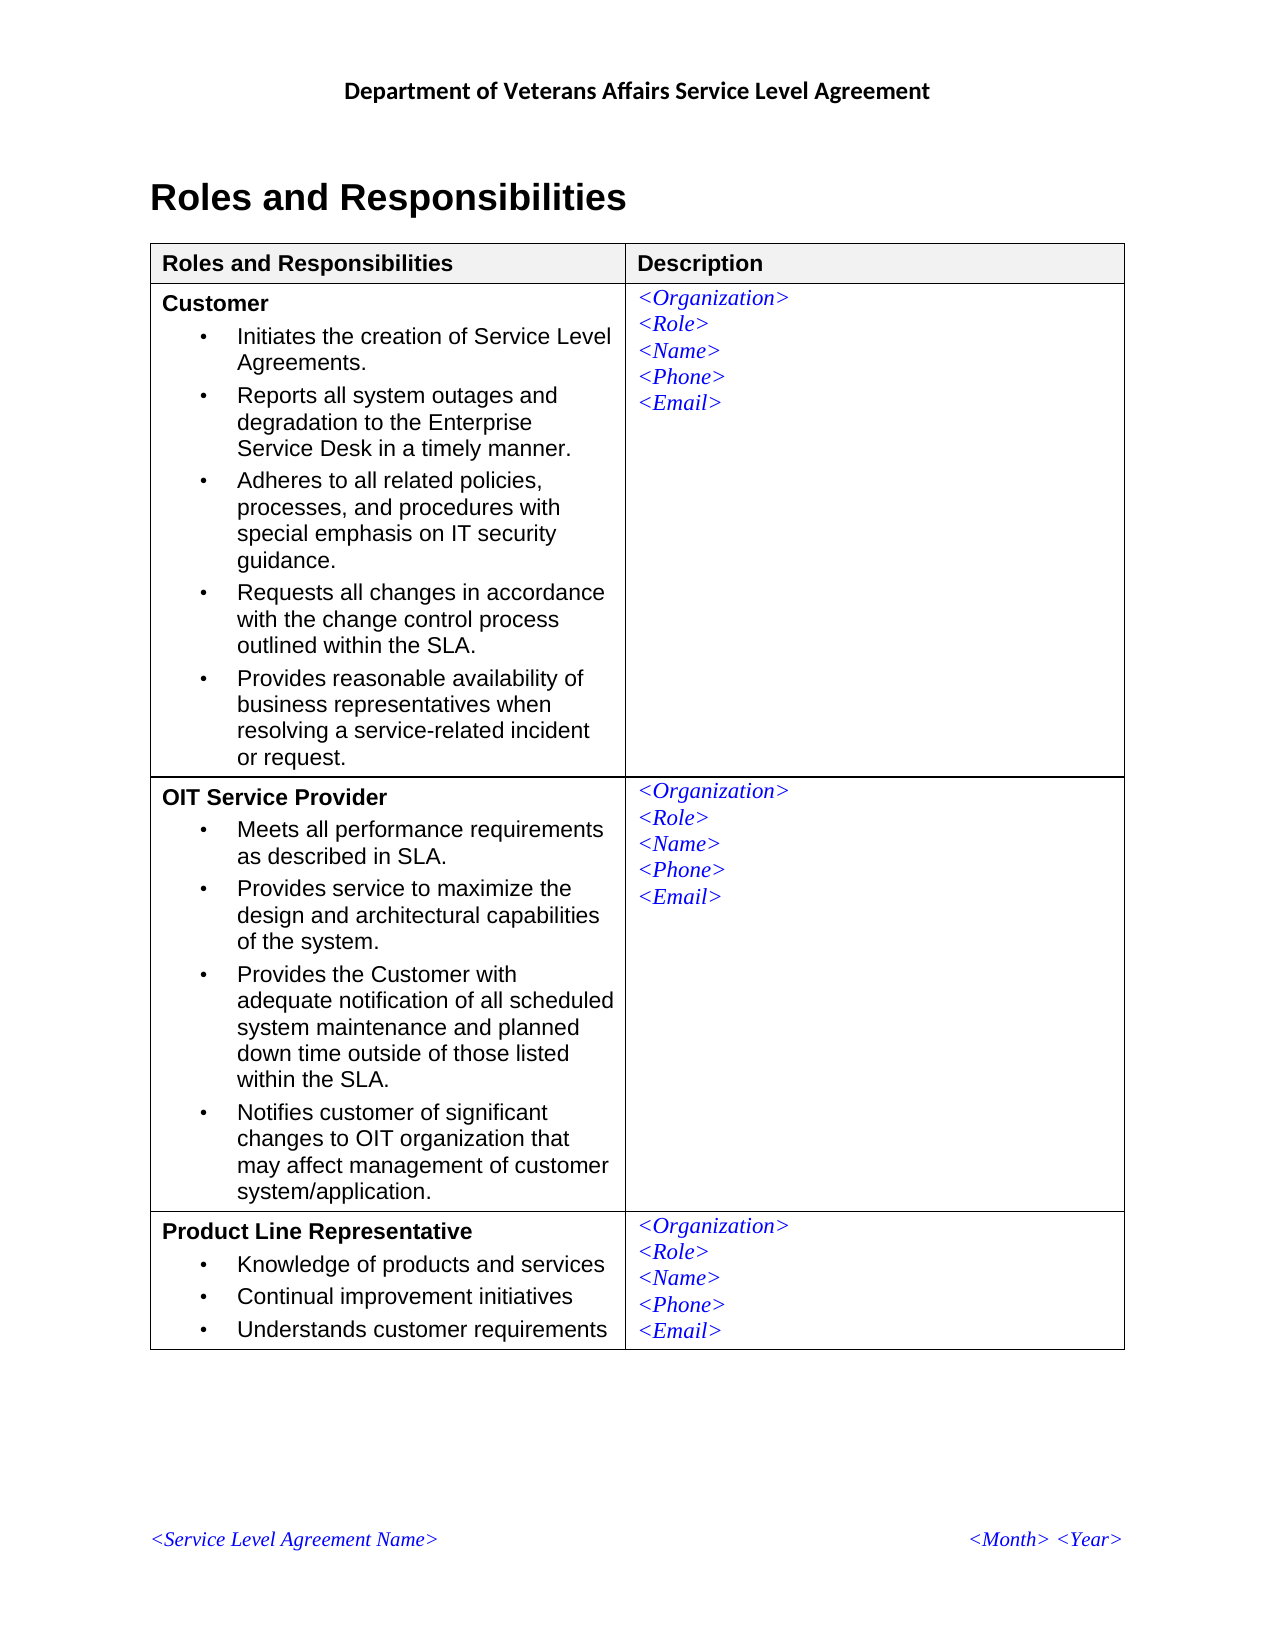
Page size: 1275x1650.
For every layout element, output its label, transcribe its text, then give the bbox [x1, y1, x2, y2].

table_header Description [626, 244, 1124, 283]
table_cell <Organization> <Role> <Name> <Phone> <Email> [626, 778, 1124, 1211]
table_cell Product Line Representative Knowledge of products and services Continual improvement initiatives Understands customer requirements [151, 1212, 625, 1349]
table_header Roles and Responsibilities [151, 244, 625, 283]
table_cell <Organization> <Role> <Name> <Phone> <Email> [626, 1212, 1124, 1349]
table_cell OIT Service Provider Meets all performance requirements as described in SLA. Provides service to maximize the design and architectural capabilities of the system. Provides the Customer with adequate notification of all scheduled system maintenance and planned down time outside of those listed within the SLA. Notifies customer of significant changes to OIT organization that may affect management of customer system/application. [151, 778, 625, 1211]
table_cell <Organization> <Role> <Name> <Phone> <Email> [626, 284, 1124, 776]
table_cell Customer Initiates the creation of Service Level Agreements. Reports all system outages and degradation to the Enterprise Service Desk in a timely manner. Adheres to all related policies, processes, and procedures with special emphasis on IT security guidance. Requests all changes in accordance with the change control process outlined within the SLA. Provides reasonable availability of business representatives when resolving a service-related incident or request. [151, 284, 625, 776]
subtitle Roles and Responsibilities [150, 175, 1125, 218]
